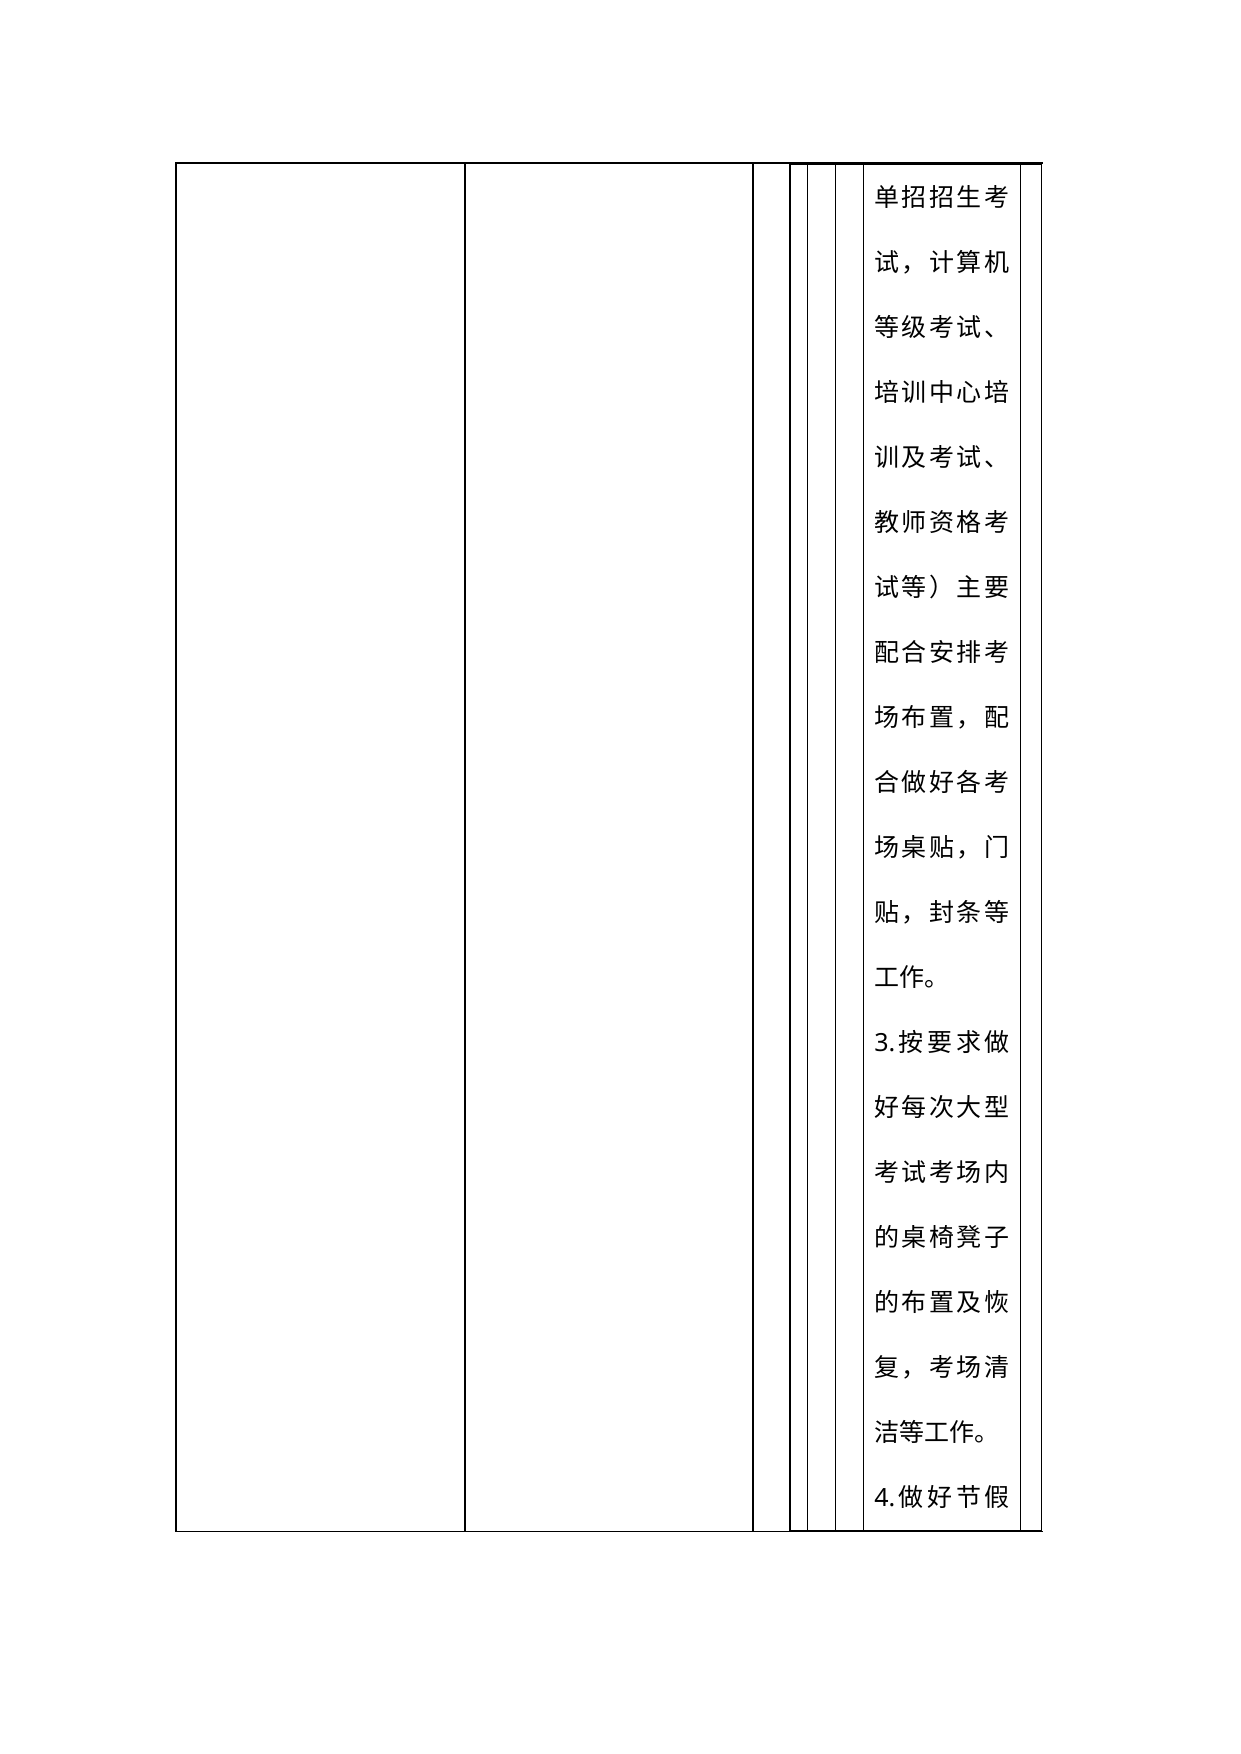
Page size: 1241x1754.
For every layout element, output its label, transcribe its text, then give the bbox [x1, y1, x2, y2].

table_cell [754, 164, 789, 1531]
table_cell 1 [177, 164, 464, 1531]
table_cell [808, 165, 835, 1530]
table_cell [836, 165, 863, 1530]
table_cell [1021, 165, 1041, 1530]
table_cell [466, 164, 752, 1531]
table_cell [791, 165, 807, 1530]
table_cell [864, 165, 1020, 1530]
